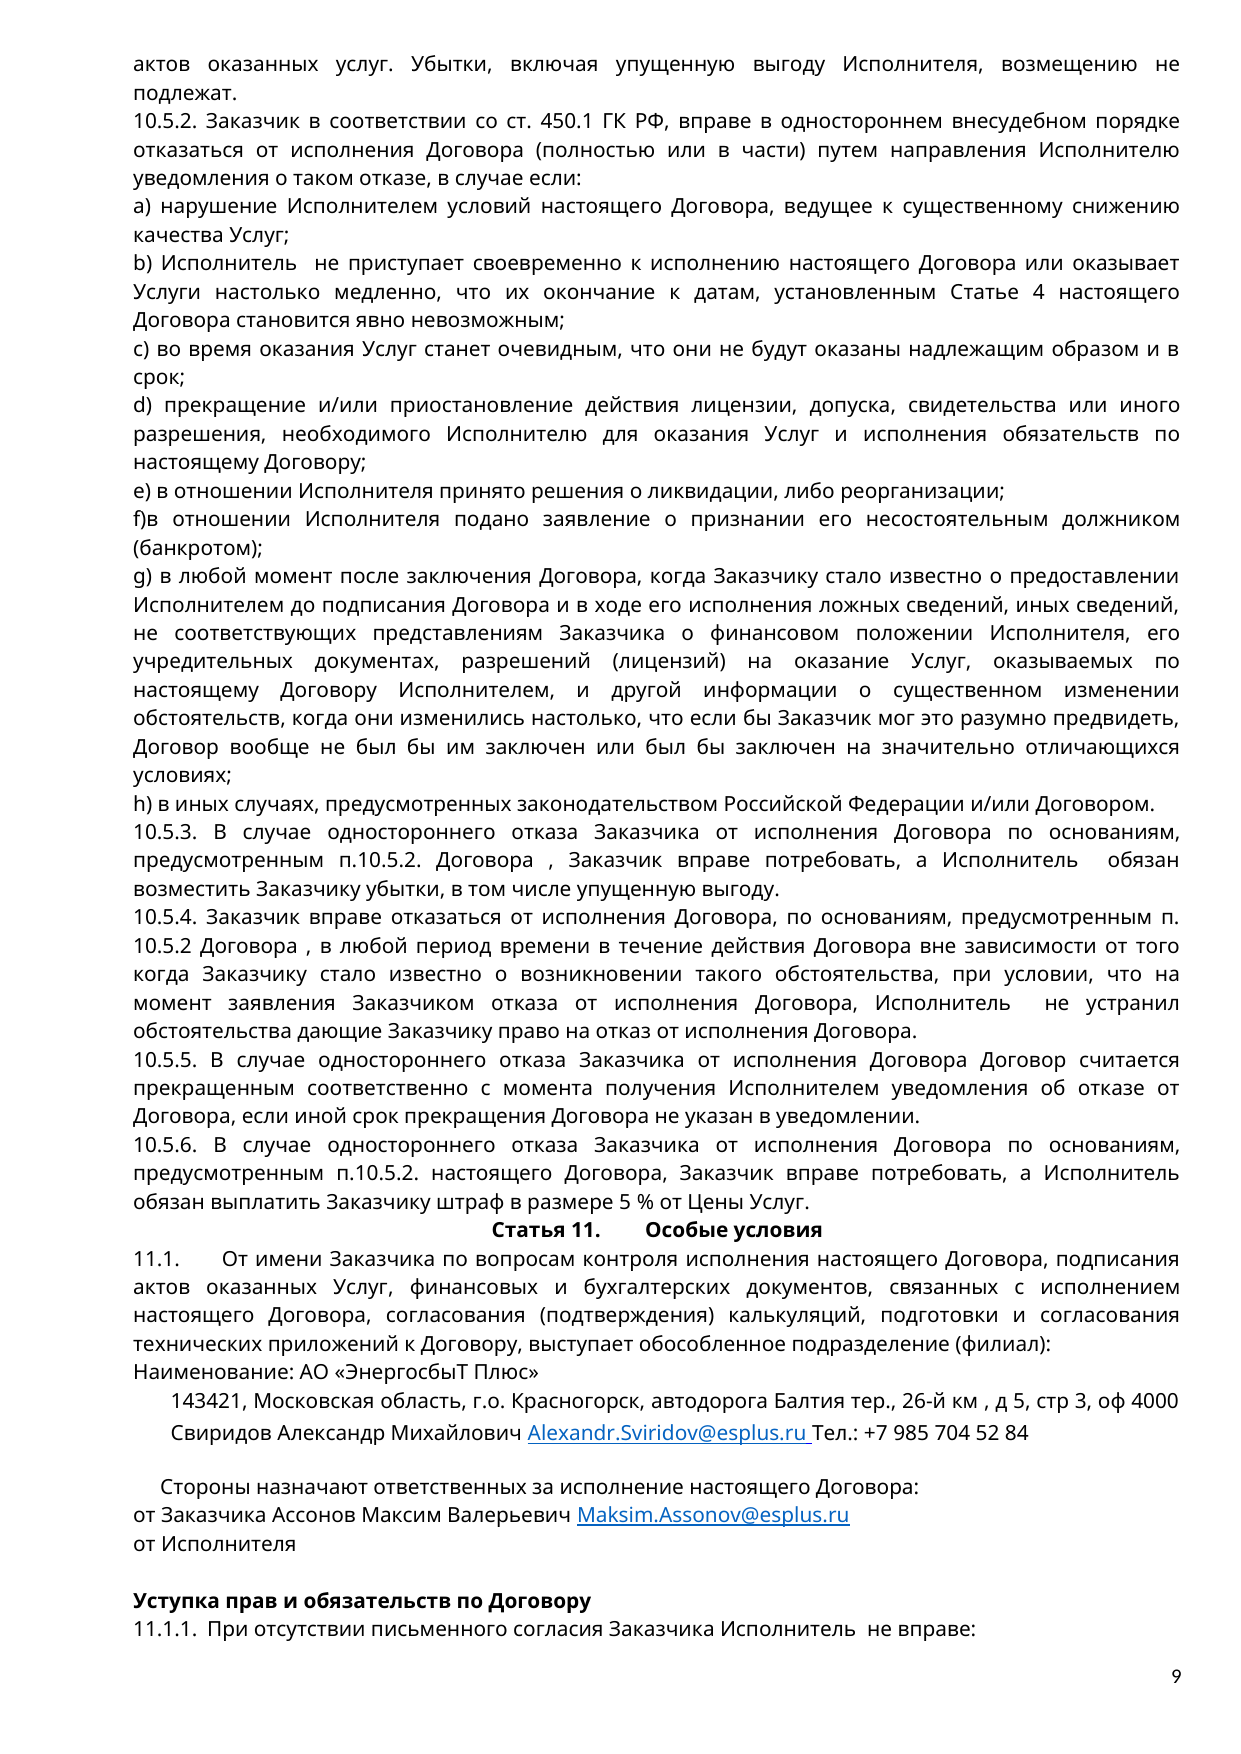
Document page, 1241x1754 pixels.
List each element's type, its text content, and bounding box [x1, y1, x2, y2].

text Уступка прав и обязательств по Договору [133, 1586, 1181, 1614]
text h) в иных случаях, предусмотренных законодательством Российской Федерации и/или Договором. [133, 789, 1181, 817]
text 10.5.2. Заказчик в соответствии со ст. 450.1 ГК РФ, вправе в одностороннем внесудебном порядке отказаться от исполнения Договора (полностью или в части) путем направления Исполнителю уведомления о таком отказе, в случае если: [133, 106, 1181, 192]
text c) во время оказания Услуг станет очевидным, что они не будут оказаны надлежащим образом и в срок; [133, 334, 1181, 391]
list От имени Заказчика по вопросам контроля исполнения настоящего Договора, подписания актов оказанных Услуг, финансовых и бухгалтерских документов, связанных с исполнением настоящего Договора, согласования (подтверждения) калькуляций, подготовки и согласования технических приложений к Договору, выступает обособленное подразделение (филиал): [133, 1244, 1181, 1357]
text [133, 49, 1181, 106]
text от Заказчика Ассонов Максим Валерьевич Maksim.Assonov@esplus.ru [133, 1500, 1181, 1529]
text d) прекращение и/или приостановление действия лицензии, допуска, свидетельства или иного разрешения, необходимого Исполнителю для оказания Услуг и исполнения обязательств по настоящему Договору; [133, 391, 1181, 476]
subtitle Особые условия [133, 1215, 1181, 1244]
text 10.5.3. В случае одностороннего отказа Заказчика от исполнения Договора по основаниям, предусмотренным п.10.5.2. Договора , Заказчик вправе потребовать, а Исполнитель обязан возместить Заказчику убытки, в том числе упущенную выгоду. [133, 817, 1181, 902]
text Стороны назначают ответственных за исполнение настоящего Договора: [133, 1472, 1181, 1500]
text от Исполнителя [133, 1529, 1181, 1557]
text g) в любой момент после заключения Договора, когда Заказчику стало известно о предоставлении Исполнителем до подписания Договора и в ходе его исполнения ложных сведений, иных сведений, не соответствующих представлениям Заказчика о финансовом положении Исполнителя, его учредительных документах, разрешений (лицензий) на оказание Услуг, оказываемых по настоящему Договору Исполнителем, и другой информации о существенном изменении обстоятельств, когда они изменились настолько, что если бы Заказчик мог это разумно предвидеть, Договор вообще не был бы им заключен или был бы заключен на значительно отличающихся условиях; [133, 561, 1181, 789]
text 143421, Московская область, г.о. Красногорск, автодорога Балтия тер., 26-й км , д 5, стр 3, оф 4000 Свиридов Александр Михайлович Alexandr.Sviridov@esplus.ru Тел.: +7 985 704 52 84 [170, 1386, 1181, 1447]
text Наименование: АО «ЭнергосбыТ Плюс» [133, 1357, 1181, 1386]
text a) нарушение Исполнителем условий настоящего Договора, ведущее к существенному снижению качества Услуг; [133, 192, 1181, 248]
text b) Исполнитель не приступает своевременно к исполнению настоящего Договора или оказывает Услуги настолько медленно, что их окончание к датам, установленным Статье 4 настоящего Договора становится явно невозможным; [133, 248, 1181, 334]
text e) в отношении Исполнителя принято решения о ликвидации, либо реорганизации; [133, 476, 1181, 504]
text f)в отношении Исполнителя подано заявление о признании его несостоятельным должником (банкротом); [133, 504, 1181, 561]
list При отсутствии письменного согласия Заказчика Исполнитель не вправе: [133, 1614, 1181, 1643]
text 10.5.4. Заказчик вправе отказаться от исполнения Договора, по основаниям, предусмотренным п. 10.5.2 Договора , в любой период времени в течение действия Договора вне зависимости от того когда Заказчику стало известно о возникновении такого обстоятельства, при условии, что на момент заявления Заказчиком отказа от исполнения Договора, Исполнитель не устранил обстоятельства дающие Заказчику право на отказ от исполнения Договора. [133, 902, 1181, 1045]
text 10.5.5. В случае одностороннего отказа Заказчика от исполнения Договора Договор считается прекращенным соответственно с момента получения Исполнителем уведомления об отказе от Договора, если иной срок прекращения Договора не указан в уведомлении. [133, 1045, 1181, 1130]
text 10.5.6. В случае одностороннего отказа Заказчика от исполнения Договора по основаниям, предусмотренным п.10.5.2. настоящего Договора, Заказчик вправе потребовать, а Исполнитель обязан выплатить Заказчику штраф в размере 5 % от Цены Услуг. [133, 1130, 1181, 1215]
